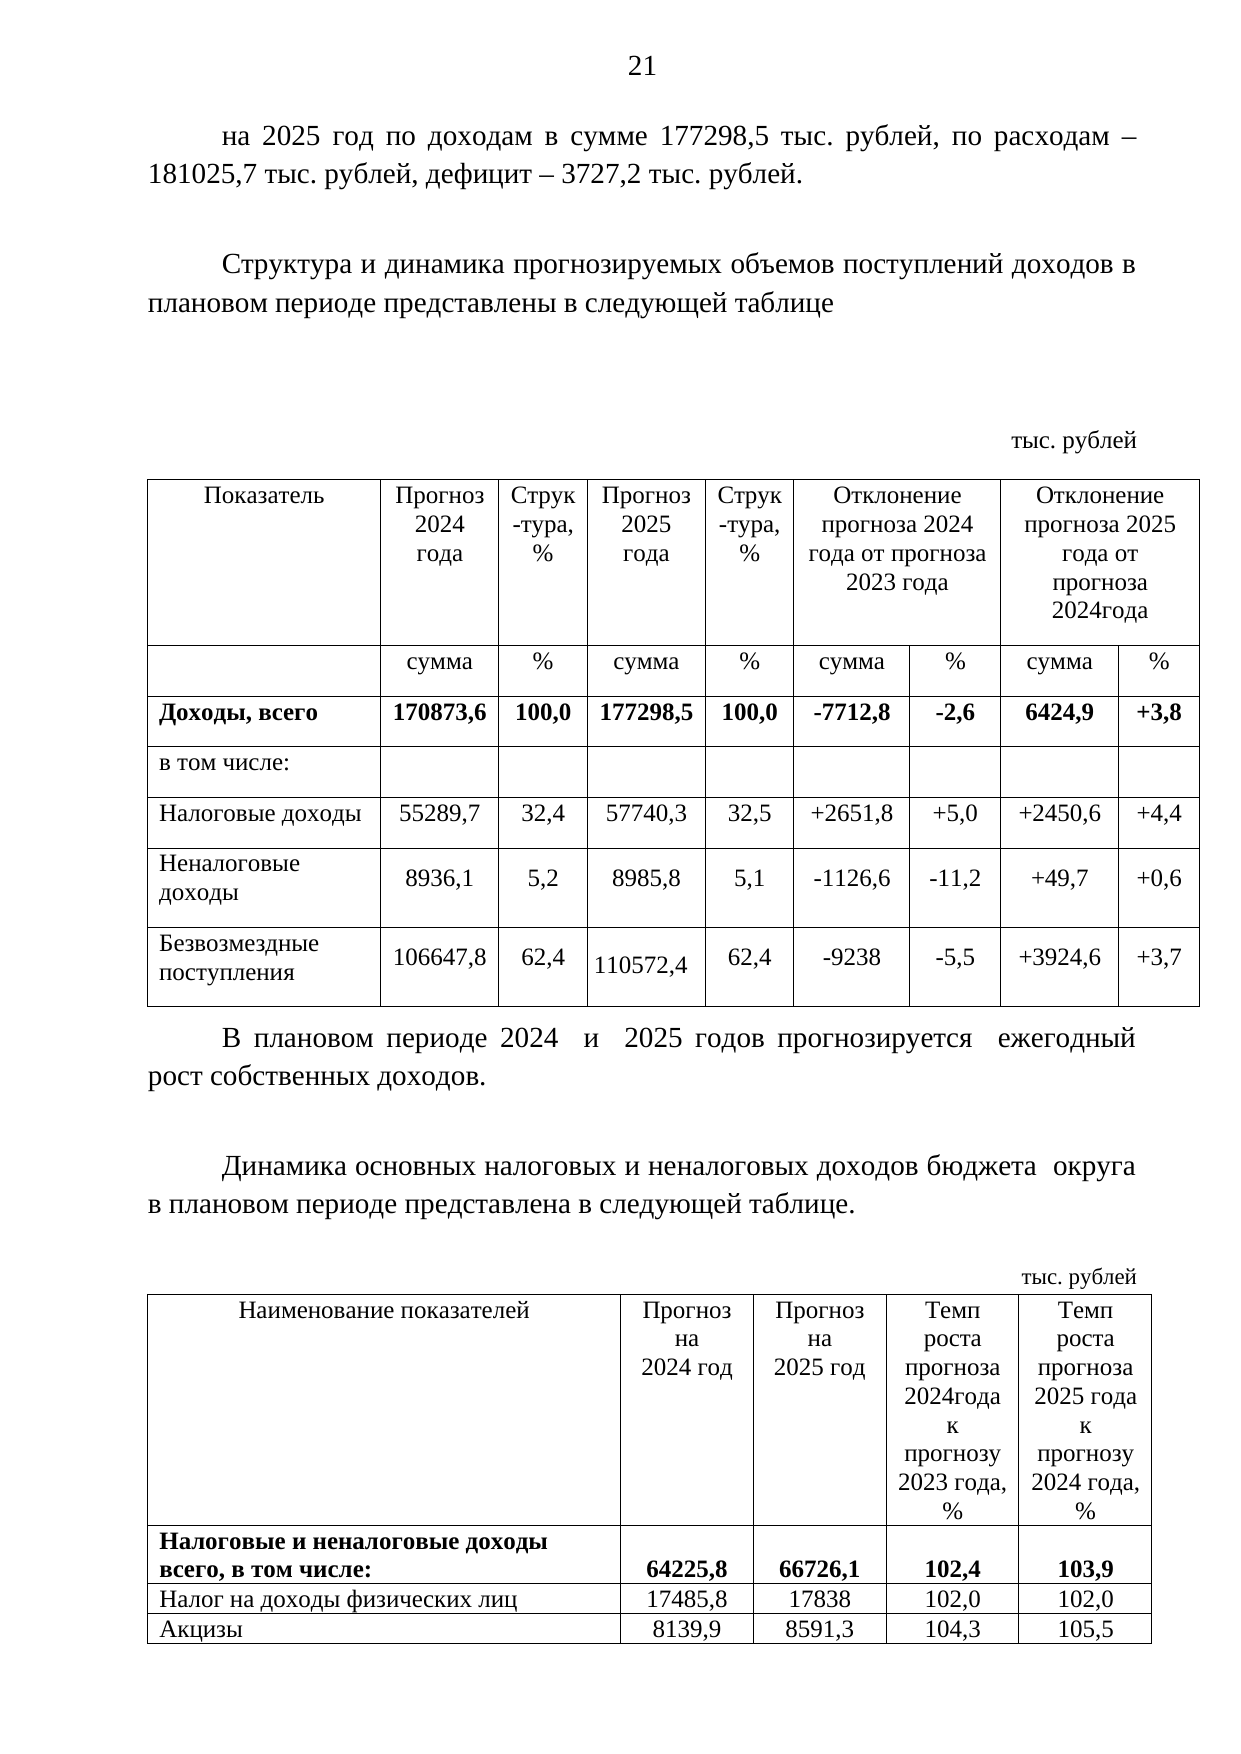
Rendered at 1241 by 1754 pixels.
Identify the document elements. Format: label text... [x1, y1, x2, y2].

table_cell 102,0 [887, 1584, 1018, 1613]
table_cell 100,0 [706, 697, 793, 746]
table_cell сумма [588, 646, 705, 696]
table_cell в том числе: [148, 747, 380, 797]
table_cell 100,0 [499, 697, 587, 746]
table_cell +3924,6 [1001, 928, 1118, 1006]
text В плановом периоде 2024 и 2025 годов прогнозируется ежегодный рост собственных доходов. [148, 1020, 1137, 1092]
table_cell 17485,8 [621, 1584, 753, 1613]
table_cell +49,7 [1001, 849, 1118, 927]
table_cell 57740,3 [588, 798, 705, 847]
table_cell 103,9 [1019, 1526, 1151, 1583]
table_cell +3,7 [1119, 928, 1199, 1006]
table_cell +4,4 [1119, 798, 1199, 847]
table_cell [148, 646, 380, 696]
table_cell % [499, 646, 587, 696]
table_cell 17838 [754, 1584, 886, 1613]
table_cell 105,5 [1019, 1614, 1151, 1643]
table_cell 62,4 [499, 928, 587, 1006]
text Динамика основных налоговых и неналоговых доходов бюджета округа в плановом периоде представлена в следующей таблице. [148, 1148, 1137, 1220]
table_header Прогноз 2025 года [588, 480, 705, 645]
table_cell Акцизы [148, 1614, 620, 1643]
table_cell 32,4 [499, 798, 587, 847]
table_header Наименование показателей [148, 1295, 620, 1525]
table_cell % [910, 646, 1000, 696]
text Структура и динамика прогнозируемых объемов поступлений доходов в плановом периоде представлены в следующей таблице [148, 246, 1137, 318]
table_header Отклонение прогноза 2024 года от прогноза 2023 года [794, 480, 1000, 645]
table_cell [794, 747, 909, 797]
table_cell +0,6 [1119, 849, 1199, 927]
table_cell -5,5 [910, 928, 1000, 1006]
text тыс. рублей [148, 1263, 1137, 1290]
table_header Показатель [148, 480, 380, 645]
table_cell +2651,8 [794, 798, 909, 847]
table_cell 102,4 [887, 1526, 1018, 1583]
table_cell [1119, 747, 1199, 797]
table_cell сумма [1001, 646, 1118, 696]
table_cell % [706, 646, 793, 696]
table_cell % [1119, 646, 1199, 696]
table_cell [499, 747, 587, 797]
table_cell 5,1 [706, 849, 793, 927]
table_cell +5,0 [910, 798, 1000, 847]
table_header Отклонение прогноза 2025 года от прогноза 2024года [1001, 480, 1199, 645]
table_cell -11,2 [910, 849, 1000, 927]
table_cell 106647,8 [381, 928, 498, 1006]
table_cell Налоговые доходы [148, 798, 380, 847]
table_header Струк-тура, % [706, 480, 793, 645]
table_cell Безвозмездные поступления [148, 928, 380, 1006]
table_cell +2450,6 [1001, 798, 1118, 847]
table_cell Налог на доходы физических лиц [148, 1584, 620, 1613]
table_header Прогноз на 2025 год [754, 1295, 886, 1525]
table_cell [706, 747, 793, 797]
table_cell 8936,1 [381, 849, 498, 927]
table_cell Налоговые и неналоговые доходы всего, в том числе: [148, 1526, 620, 1583]
table_header Прогноз на 2024 год [621, 1295, 753, 1525]
table_cell [1001, 747, 1118, 797]
title тыс. рублей [148, 425, 1137, 454]
table_cell сумма [381, 646, 498, 696]
table_cell 104,3 [887, 1614, 1018, 1643]
table_cell -7712,8 [794, 697, 909, 746]
table_cell 32,5 [706, 798, 793, 847]
table_header Прогноз 2024 года [381, 480, 498, 645]
table_cell -2,6 [910, 697, 1000, 746]
table_cell 6424,9 [1001, 697, 1118, 746]
table_cell 8139,9 [621, 1614, 753, 1643]
table_cell -1126,6 [794, 849, 909, 927]
table_cell 8591,3 [754, 1614, 886, 1643]
table_cell 8985,8 [588, 849, 705, 927]
table_cell Доходы, всего [148, 697, 380, 746]
table_cell -9238 [794, 928, 909, 1006]
text на 2025 год по доходам в сумме 177298,5 тыс. рублей, по расходам –181025,7 тыс. рублей, дефицит – 3727,2 тыс. рублей. [148, 118, 1137, 190]
table_cell 66726,1 [754, 1526, 886, 1583]
table_cell [910, 747, 1000, 797]
table_header Темп роста прогноза 2025 года к прогнозу 2024 года, % [1019, 1295, 1151, 1525]
table_cell 62,4 [706, 928, 793, 1006]
table_cell +3,8 [1119, 697, 1199, 746]
table_cell 110572,4 [588, 928, 705, 1006]
table_cell 102,0 [1019, 1584, 1151, 1613]
table_cell Неналоговые доходы [148, 849, 380, 927]
table_cell 177298,5 [588, 697, 705, 746]
table_cell [588, 747, 705, 797]
table_cell 5,2 [499, 849, 587, 927]
table_header Темп роста прогноза 2024года к прогнозу 2023 года, % [887, 1295, 1018, 1525]
table_cell сумма [794, 646, 909, 696]
table_cell 64225,8 [621, 1526, 753, 1583]
table_cell 170873,6 [381, 697, 498, 746]
table_cell [381, 747, 498, 797]
table_cell 55289,7 [381, 798, 498, 847]
table_header Струк-тура, % [499, 480, 587, 645]
